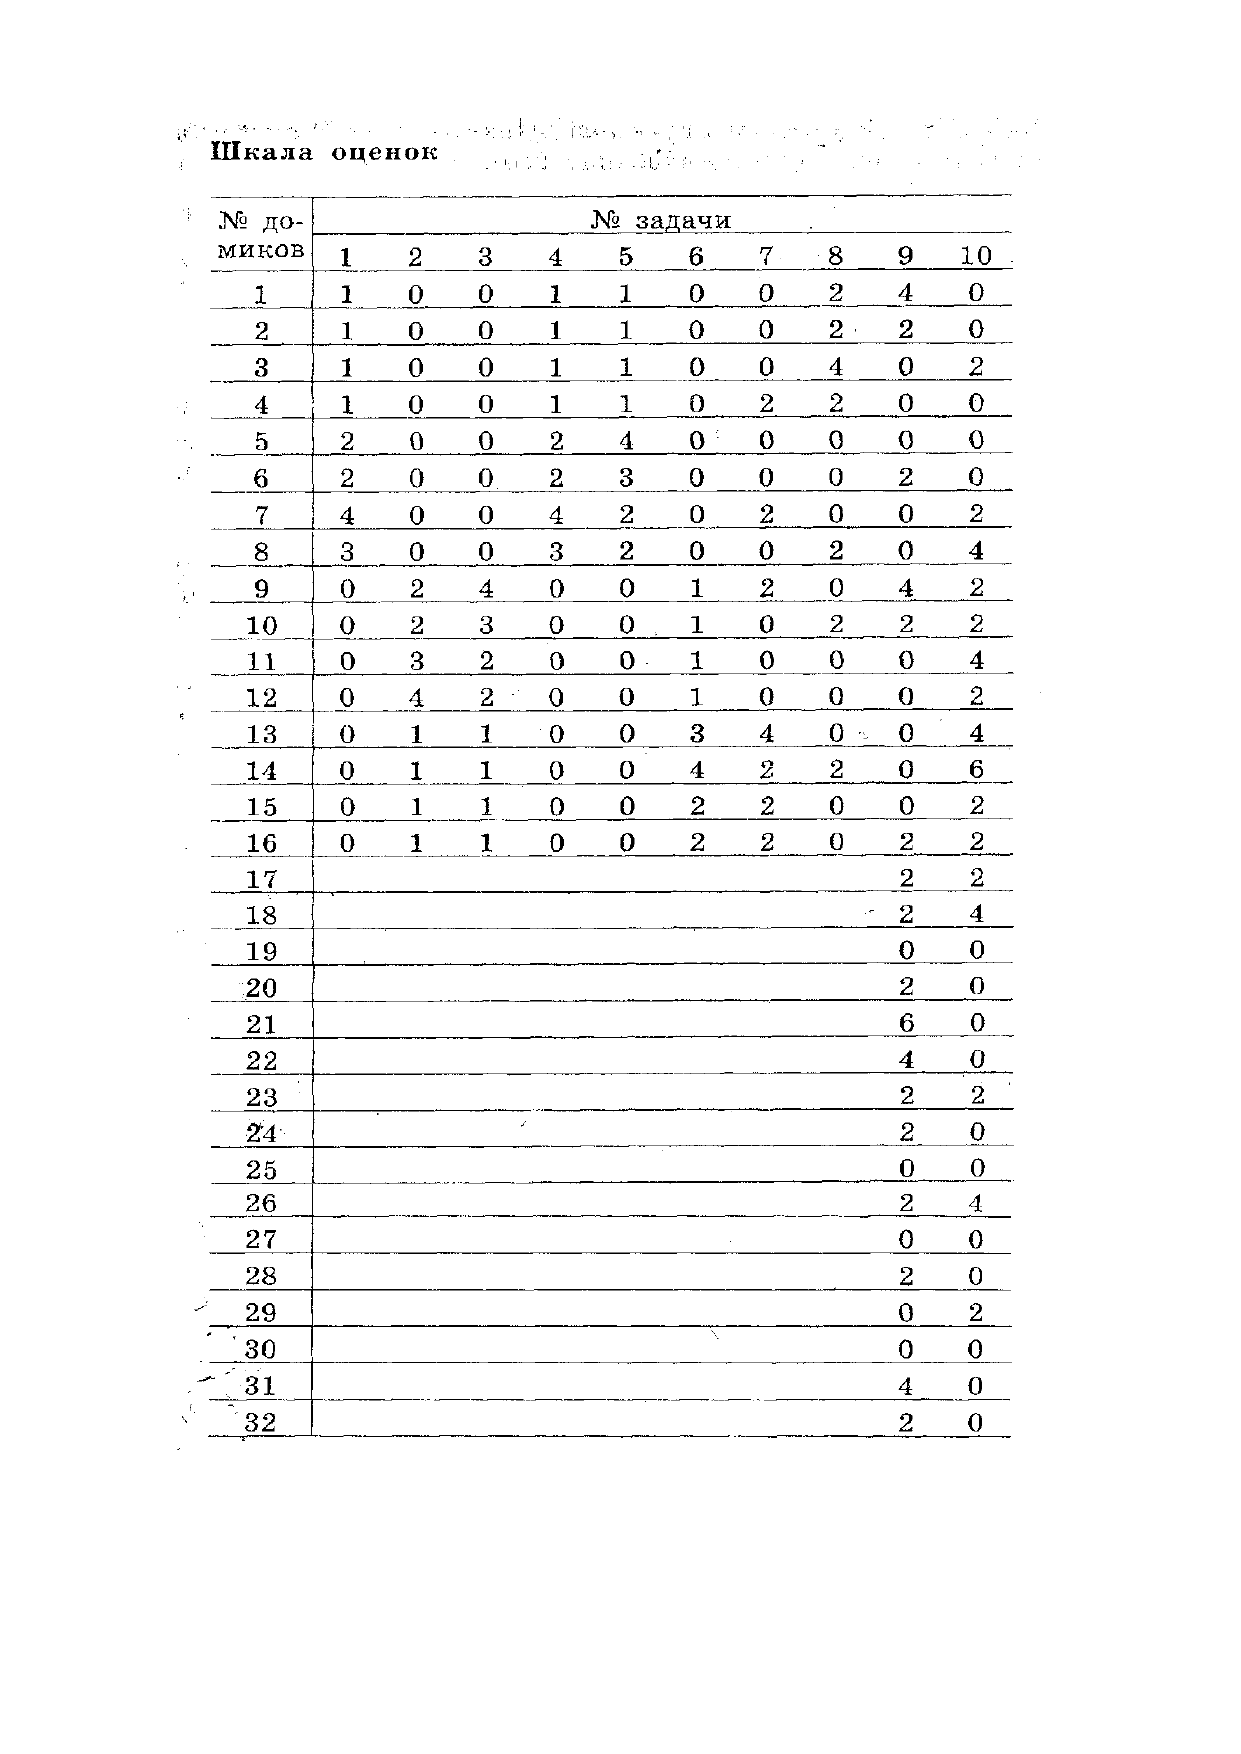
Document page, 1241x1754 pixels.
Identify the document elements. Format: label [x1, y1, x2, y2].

picture [177, 118, 1051, 1454]
